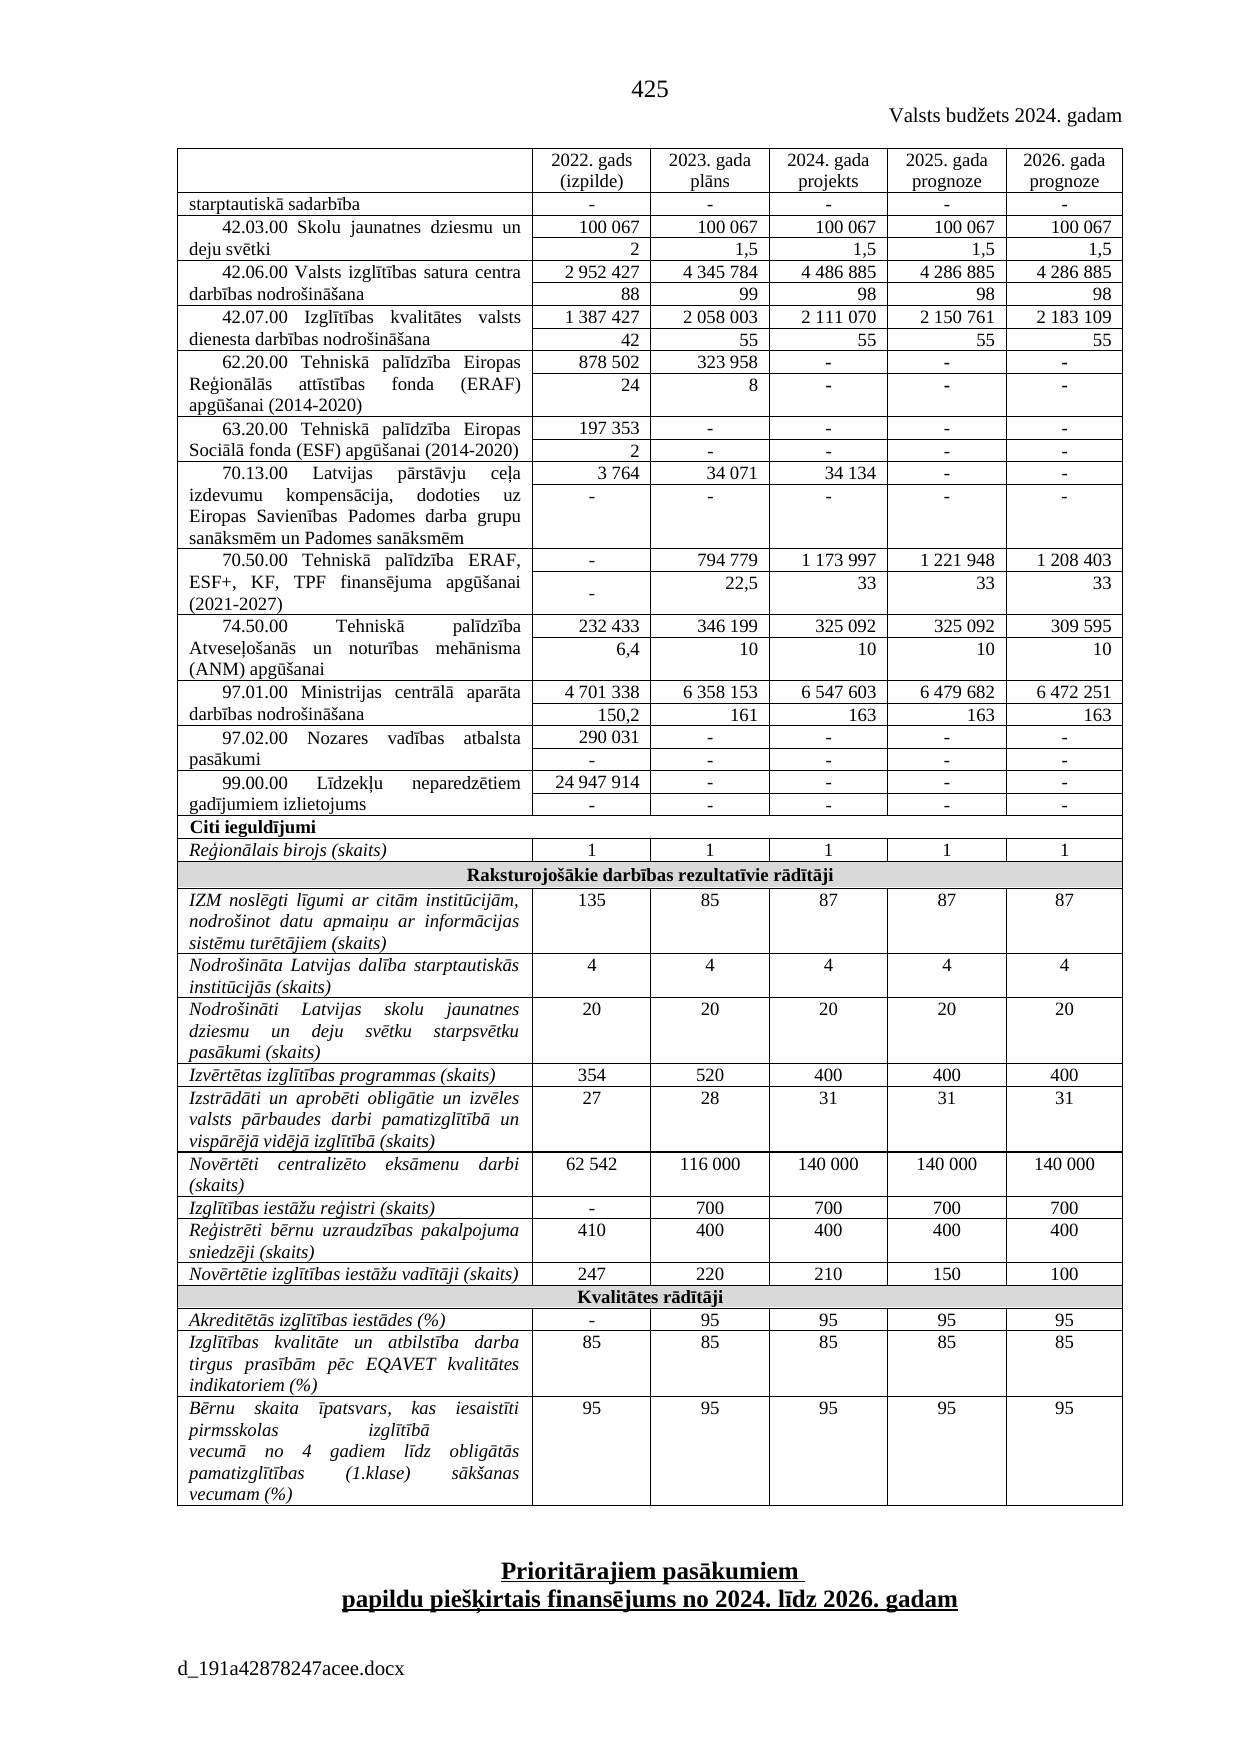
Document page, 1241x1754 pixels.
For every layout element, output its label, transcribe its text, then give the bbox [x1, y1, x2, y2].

table_cell 95 [888, 1309, 1006, 1330]
table_cell 87 [770, 889, 887, 953]
table_cell - [888, 485, 1006, 548]
table_cell 95 [651, 1309, 769, 1330]
table_cell 1,5 [770, 238, 887, 260]
table_cell 62.20.00 Tehniskā palīdzība Eiropas Reģionālās attīstības fonda (ERAF) apgūšanai (2014-2020) [178, 351, 532, 416]
table_cell 4 [770, 954, 887, 997]
table_cell 700 [1007, 1197, 1122, 1218]
table_header 2026. gada prognoze [1007, 149, 1122, 192]
table_cell 100 [1007, 1263, 1122, 1285]
table_cell - [533, 1197, 650, 1218]
table_cell 2 952 427 [533, 261, 650, 282]
table_cell 22,5 [651, 572, 769, 614]
table_cell 3 764 [533, 462, 650, 484]
table_cell - [651, 749, 769, 770]
table_cell 4 345 784 [651, 261, 769, 282]
table_cell 88 [533, 283, 650, 305]
table_cell 354 [533, 1064, 650, 1086]
table_cell Citi ieguldījumi [178, 816, 1122, 838]
table_cell - [770, 374, 887, 416]
table_cell 31 [888, 1087, 1006, 1151]
table_cell 4 701 338 [533, 681, 650, 702]
table_cell 325 092 [770, 615, 887, 637]
table_cell - [770, 794, 887, 815]
table_cell Reģistrēti bērnu uzraudzības pakalpojuma sniedzēji (skaits) [178, 1219, 532, 1262]
table_cell 346 199 [651, 615, 769, 637]
table_cell - [888, 794, 1006, 815]
table_cell - [533, 1309, 650, 1330]
table_cell 400 [1007, 1219, 1122, 1262]
table_cell - [888, 193, 1006, 214]
table_cell - [1007, 440, 1122, 461]
table_cell 400 [1007, 1064, 1122, 1086]
table_header [178, 149, 532, 192]
table_cell - [1007, 417, 1122, 438]
table_header 2023. gada plāns [651, 149, 769, 192]
table_cell 4 [651, 954, 769, 997]
table_cell 1 173 997 [770, 549, 887, 571]
table_cell 197 353 [533, 417, 650, 438]
table_cell - [770, 440, 887, 461]
table_cell 1 [1007, 839, 1122, 861]
table_cell 62 542 [533, 1153, 650, 1196]
table_cell 31 [1007, 1087, 1122, 1151]
table_cell 6 472 251 [1007, 681, 1122, 702]
table_cell 87 [1007, 889, 1122, 953]
table_cell - [651, 440, 769, 461]
table_cell 100 067 [770, 216, 887, 237]
table_cell 97.02.00 Nozares vadības atbalsta pasākumi [178, 726, 532, 770]
table_cell 4 486 885 [770, 261, 887, 282]
table_cell 700 [888, 1197, 1006, 1218]
table_cell 70.13.00 Latvijas pārstāvju ceļa izdevumu kompensācija, dodoties uz Eiropas Savienības Padomes darba grupu sanāksmēm un Padomes sanāksmēm [178, 462, 532, 548]
table_cell 98 [770, 283, 887, 305]
table_cell 85 [651, 1331, 769, 1396]
table_header 2025. gada prognoze [888, 149, 1006, 192]
table_cell Izglītības kvalitāte un atbilstība darba tirgus prasībām pēc EQAVET kvalitātes indikatoriem (%) [178, 1331, 532, 1396]
table_cell 700 [651, 1197, 769, 1218]
text papildu piešķirtais finansējums no 2024. līdz 2026. gadam [177, 1584, 1122, 1613]
table_cell 135 [533, 889, 650, 953]
table_cell 55 [651, 329, 769, 350]
table_cell 100 067 [651, 216, 769, 237]
table_cell 85 [888, 1331, 1006, 1396]
table_cell 20 [888, 998, 1006, 1063]
table_cell 232 433 [533, 615, 650, 637]
table_cell 95 [651, 1397, 769, 1505]
table_cell IZM noslēgti līgumi ar citām institūcijām, nodrošinot datu apmaiņu ar informācijas sistēmu turētājiem (skaits) [178, 889, 532, 953]
table_cell 95 [770, 1309, 887, 1330]
table_cell 42.03.00 Skolu jaunatnes dziesmu un deju svētki [178, 216, 532, 260]
table_cell 4 286 885 [1007, 261, 1122, 282]
table_cell 33 [1007, 572, 1122, 614]
table_cell - [533, 549, 650, 571]
table_cell 20 [770, 998, 887, 1063]
table_cell 10 [651, 638, 769, 680]
table_cell 24 [533, 374, 650, 416]
table_cell 140 000 [770, 1153, 887, 1196]
table_cell 100 067 [1007, 216, 1122, 237]
table_cell 1 [770, 839, 887, 861]
table_cell 1 [533, 839, 650, 861]
table_cell 42 [533, 329, 650, 350]
table_cell Nodrošināti Latvijas skolu jaunatnes dziesmu un deju svētku starpsvētku pasākumi (skaits) [178, 998, 532, 1063]
table_cell - [888, 417, 1006, 438]
table_cell - [1007, 726, 1122, 748]
table_cell 42.06.00 Valsts izglītības satura centra darbības nodrošināšana [178, 261, 532, 305]
table_cell 74.50.00 Tehniskā palīdzība Atveseļošanās un noturības mehānisma (ANM) apgūšanai [178, 615, 532, 680]
table_cell 98 [888, 283, 1006, 305]
table_cell 4 [1007, 954, 1122, 997]
table_cell 2 [533, 238, 650, 260]
table_cell Novērtētie izglītības iestāžu vadītāji (skaits) [178, 1263, 532, 1285]
table_cell - [651, 485, 769, 548]
table_cell - [651, 771, 769, 793]
table_cell - [1007, 749, 1122, 770]
table_cell 309 595 [1007, 615, 1122, 637]
table_cell Kvalitātes rādītāji [178, 1286, 1122, 1307]
table_cell - [888, 726, 1006, 748]
table_cell 4 [533, 954, 650, 997]
table_cell 55 [888, 329, 1006, 350]
table_cell 400 [888, 1064, 1006, 1086]
table_cell 20 [1007, 998, 1122, 1063]
table_cell 2 150 761 [888, 306, 1006, 327]
table_cell 99.00.00 Līdzekļu neparedzētiem gadījumiem izlietojums [178, 771, 532, 815]
table_cell - [770, 771, 887, 793]
table_cell 95 [1007, 1309, 1122, 1330]
table_cell 1 387 427 [533, 306, 650, 327]
table_cell - [1007, 374, 1122, 416]
table_cell 163 [1007, 704, 1122, 725]
table_cell - [888, 771, 1006, 793]
table_cell 87 [888, 889, 1006, 953]
table_cell 323 958 [651, 351, 769, 373]
table_cell 98 [1007, 283, 1122, 305]
table_cell 10 [1007, 638, 1122, 680]
table_cell 2 111 070 [770, 306, 887, 327]
table_cell - [533, 794, 650, 815]
table_cell - [770, 726, 887, 748]
table_cell - [770, 351, 887, 373]
table_cell 400 [651, 1219, 769, 1262]
table_cell Akreditētās izglītības iestādes (%) [178, 1309, 532, 1330]
table_cell 700 [770, 1197, 887, 1218]
table_cell - [533, 485, 650, 548]
table_cell 1,5 [1007, 238, 1122, 260]
table_cell - [1007, 771, 1122, 793]
table_cell 85 [651, 889, 769, 953]
table_cell 2 183 109 [1007, 306, 1122, 327]
table_cell 24 947 914 [533, 771, 650, 793]
table_cell 99 [651, 283, 769, 305]
table_cell 163 [888, 704, 1006, 725]
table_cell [178, 193, 532, 214]
table_cell 410 [533, 1219, 650, 1262]
table_cell Reģionālais birojs (skaits) [178, 839, 532, 861]
table_cell 161 [651, 704, 769, 725]
table_cell 163 [770, 704, 887, 725]
table_cell - [888, 351, 1006, 373]
table_cell Izvērtētas izglītības programmas (skaits) [178, 1064, 532, 1086]
table_cell 6 547 603 [770, 681, 887, 702]
table_cell 2 058 003 [651, 306, 769, 327]
table_cell Izstrādāti un aprobēti obligātie un izvēles valsts pārbaudes darbi pamatizglītībā un vispārējā vidējā izglītībā (skaits) [178, 1087, 532, 1151]
table_cell 20 [533, 998, 650, 1063]
table_cell Bērnu skaita īpatsvars, kas iesaistīti pirmsskolas izglītībā vecumā no 4 gadiem līdz obligātās pamatizglītības (1.klase) sākšanas vecumam (%) [178, 1397, 532, 1505]
table_cell 116 000 [651, 1153, 769, 1196]
table_cell 150,2 [533, 704, 650, 725]
table_header 2022. gads (izpilde) [533, 149, 650, 192]
table_cell 140 000 [888, 1153, 1006, 1196]
table_cell 28 [651, 1087, 769, 1151]
table_cell 140 000 [1007, 1153, 1122, 1196]
table_cell 20 [651, 998, 769, 1063]
table_cell 1,5 [651, 238, 769, 260]
table_cell 70.50.00 Tehniskā palīdzība ERAF, ESF+, KF, TPF finansējuma apgūšanai (2021-2027) [178, 549, 532, 614]
table_cell 878 502 [533, 351, 650, 373]
table_cell 97.01.00 Ministrijas centrālā aparāta darbības nodrošināšana [178, 681, 532, 725]
table_cell 55 [1007, 329, 1122, 350]
table_cell 27 [533, 1087, 650, 1151]
table_cell 400 [770, 1064, 887, 1086]
table_cell - [651, 417, 769, 438]
table_cell 400 [770, 1219, 887, 1262]
table_cell 100 067 [533, 216, 650, 237]
table_cell 85 [533, 1331, 650, 1396]
table_cell 4 [888, 954, 1006, 997]
table_cell - [651, 193, 769, 214]
table_cell Novērtēti centralizēto eksāmenu darbi (skaits) [178, 1153, 532, 1196]
table_cell 290 031 [533, 726, 650, 748]
table_cell 325 092 [888, 615, 1006, 637]
table_cell 794 779 [651, 549, 769, 571]
table_cell 33 [888, 572, 1006, 614]
table_cell 1 221 948 [888, 549, 1006, 571]
table_cell 247 [533, 1263, 650, 1285]
table_cell Raksturojošākie darbības rezultatīvie rādītāji [178, 862, 1122, 887]
table_cell 1 [651, 839, 769, 861]
table_cell 95 [888, 1397, 1006, 1505]
table_cell 34 071 [651, 462, 769, 484]
table_cell - [888, 749, 1006, 770]
table_cell 63.20.00 Tehniskā palīdzība Eiropas Sociālā fonda (ESF) apgūšanai (2014-2020) [178, 417, 532, 461]
table_cell 2 [533, 440, 650, 461]
table_cell 520 [651, 1064, 769, 1086]
table_cell 95 [770, 1397, 887, 1505]
table_cell 95 [533, 1397, 650, 1505]
table_cell - [533, 193, 650, 214]
table_cell 1 208 403 [1007, 549, 1122, 571]
table_cell 31 [770, 1087, 887, 1151]
table_cell - [770, 485, 887, 548]
table_cell 220 [651, 1263, 769, 1285]
table_cell 1 [888, 839, 1006, 861]
table_cell - [533, 749, 650, 770]
table_cell 34 134 [770, 462, 887, 484]
table_cell 100 067 [888, 216, 1006, 237]
table_cell 1,5 [888, 238, 1006, 260]
table_cell - [533, 572, 650, 614]
table_cell 6,4 [533, 638, 650, 680]
table_cell - [651, 794, 769, 815]
text Prioritārajiem pasākumiem [177, 1556, 1122, 1584]
table_cell 10 [770, 638, 887, 680]
table_cell - [770, 749, 887, 770]
table_cell 400 [888, 1219, 1006, 1262]
table_cell Nodrošināta Latvijas dalība starptautiskās institūcijās (skaits) [178, 954, 532, 997]
table_cell 8 [651, 374, 769, 416]
table_cell - [1007, 193, 1122, 214]
table_cell 85 [1007, 1331, 1122, 1396]
table_cell - [1007, 485, 1122, 548]
table_cell Izglītības iestāžu reģistri (skaits) [178, 1197, 532, 1218]
table_cell 33 [770, 572, 887, 614]
table_cell - [888, 462, 1006, 484]
table_cell 150 [888, 1263, 1006, 1285]
table_cell 10 [888, 638, 1006, 680]
table_cell - [1007, 351, 1122, 373]
table_cell 6 358 153 [651, 681, 769, 702]
table_cell - [651, 726, 769, 748]
table_cell - [770, 193, 887, 214]
table_cell - [888, 440, 1006, 461]
table_cell - [770, 417, 887, 438]
table_cell - [1007, 462, 1122, 484]
table_cell 42.07.00 Izglītības kvalitātes valsts dienesta darbības nodrošināšana [178, 306, 532, 350]
table_cell - [888, 374, 1006, 416]
table_cell 4 286 885 [888, 261, 1006, 282]
table_cell 6 479 682 [888, 681, 1006, 702]
table_cell 95 [1007, 1397, 1122, 1505]
table_cell 210 [770, 1263, 887, 1285]
table_cell 55 [770, 329, 887, 350]
table_cell - [1007, 794, 1122, 815]
table_header 2024. gada projekts [770, 149, 887, 192]
table_cell 85 [770, 1331, 887, 1396]
